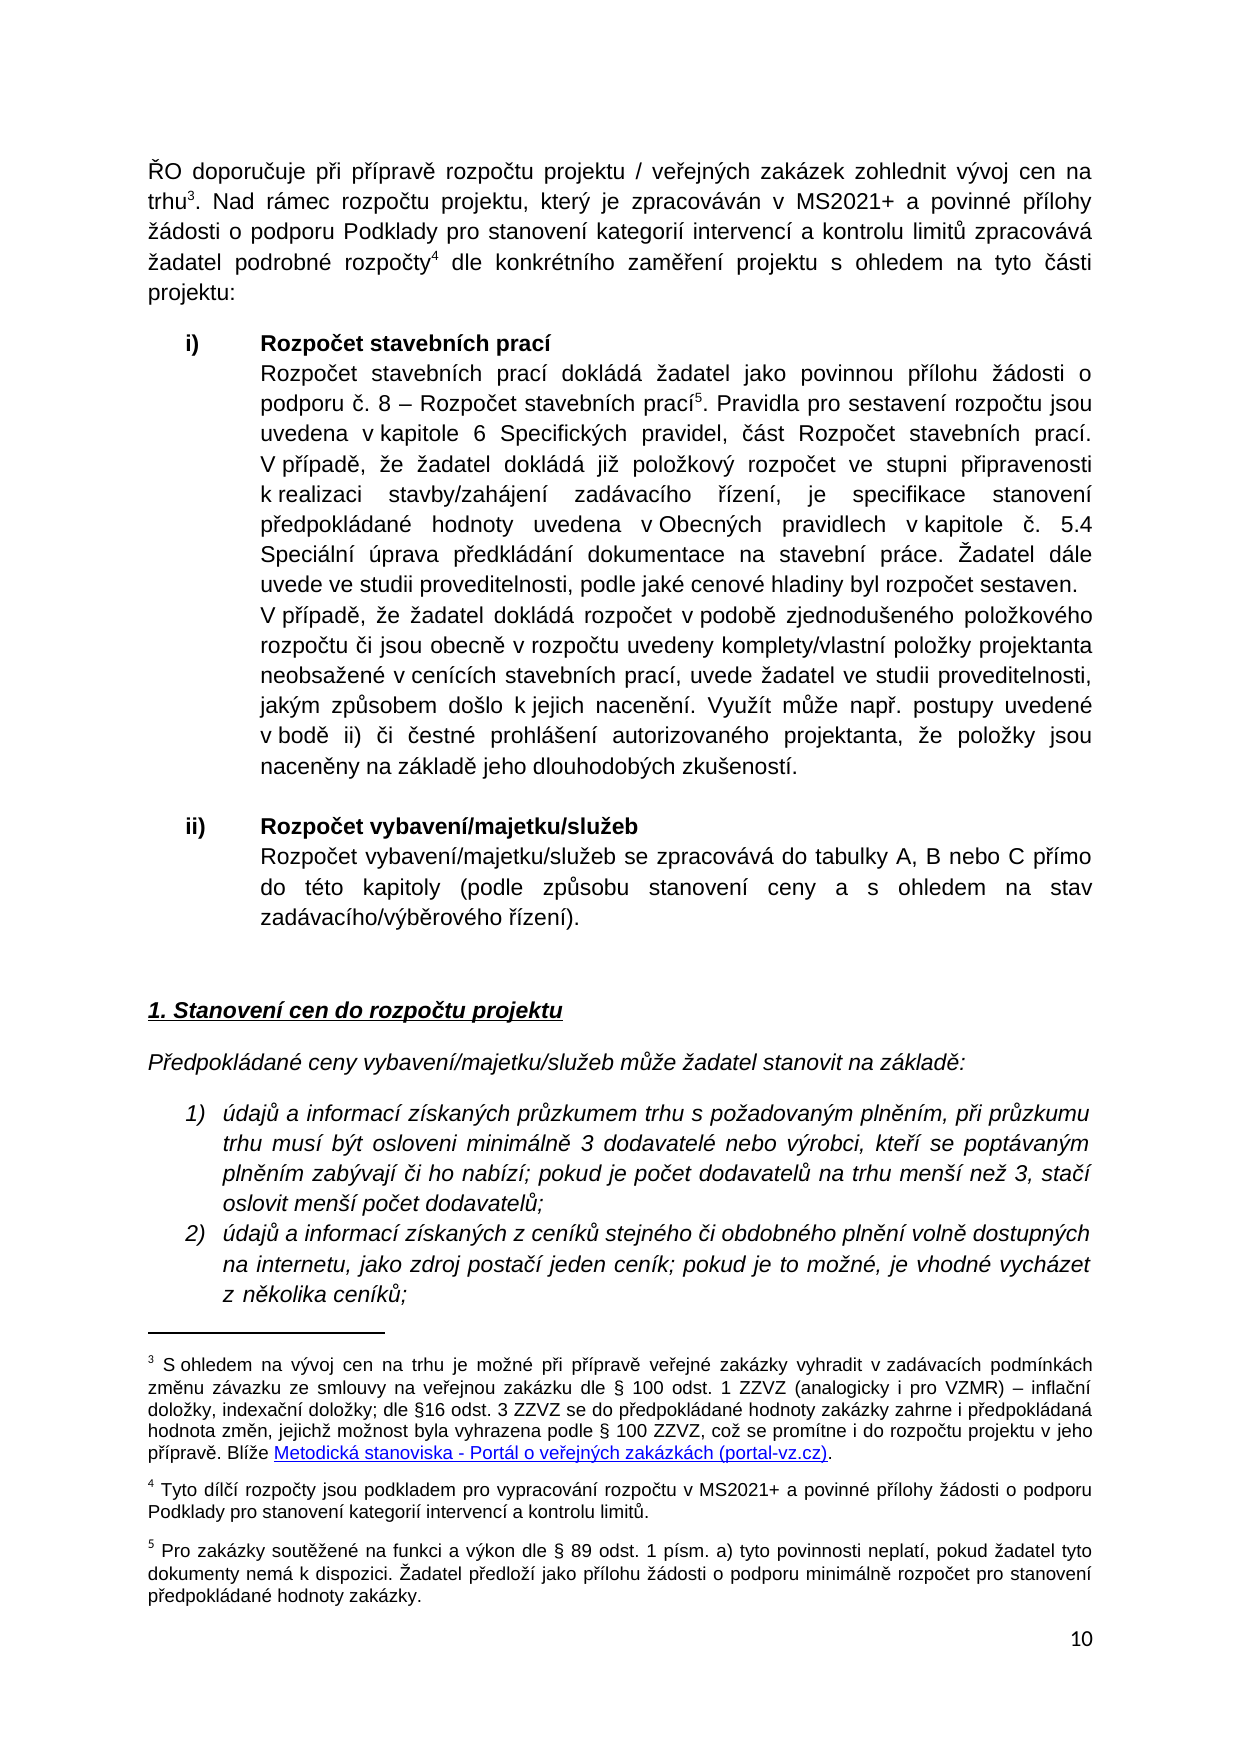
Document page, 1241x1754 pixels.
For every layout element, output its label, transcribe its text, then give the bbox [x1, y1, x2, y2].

text Rozpočet stavebních prací dokládá žadatel jako povinnou přílohu žádosti o podporu č. 8 – Rozpočet stavebních prací. Pravidla pro sestavení rozpočtu jsou uvedena v kapitole 6 Specifických pravidel, část Rozpočet stavebních prací. V případě, že žadatel dokládá již položkový rozpočet ve stupni připravenosti k realizaci stavby/zahájení zadávacího řízení, je specifikace stanovení předpokládané hodnoty uvedena v Obecných pravidlech v kapitole č. 5.4 Speciální úprava předkládání dokumentace na stavební práce. Žadatel dále uvede ve studii proveditelnosti, podle jaké cenové hladiny byl rozpočet sestaven. [260, 360, 1093, 598]
text V případě, že žadatel dokládá rozpočet v podobě zjednodušeného položkového rozpočtu či jsou obecně v rozpočtu uvedeny komplety/vlastní položky projektanta neobsažené v cenících stavebních prací, uvede žadatel ve studii proveditelnosti, jakým způsobem došlo k jejich nacenění. Využít může např. postupy uvedené v bodě ii) či čestné prohlášení autorizovaného projektanta, že položky jsou naceněny na základě jeho dlouhodobých zkušeností. [260, 602, 1093, 779]
list Rozpočet stavebních prací [185, 330, 1093, 356]
text Předpokládané ceny vybavení/majetku/služeb může žadatel stanovit na základě: [148, 1048, 1093, 1075]
list údajů a informací získaných z ceníků stejného či obdobného plnění volně dostupných na internetu, jako zdroj postačí jeden ceník; pokud je to možné, je vhodné vycházet z několika ceníků; [185, 1220, 1093, 1307]
list Rozpočet vybavení/majetku/služeb [185, 813, 1093, 839]
text Rozpočet vybavení/majetku/služeb se zpracovává do tabulky A, B nebo C přímo do této kapitoly (podle způsobu stanovení ceny a s ohledem na stav zadávacího/výběrového řízení). [260, 843, 1093, 930]
text ŘO doporučuje při přípravě rozpočtu projektu / veřejných zakázek zohlednit vývoj cen na trhu. Nad rámec rozpočtu projektu, který je zpracováván v MS2021+ a povinné přílohy žádosti o podporu Podklady pro stanovení kategorií intervencí a kontrolu limitů zpracovává žadatel podrobné rozpočty dle konkrétního zaměření projektu s ohledem na tyto části projektu: [148, 158, 1093, 305]
text 1. Stanovení cen do rozpočtu projektu [148, 997, 1093, 1024]
list údajů a informací získaných průzkumem trhu s požadovaným plněním, při průzkumu trhu musí být osloveni minimálně 3 dodavatelé nebo výrobci, kteří se poptávaným plněním zabývají či ho nabízí; pokud je počet dodavatelů na trhu menší než 3, stačí oslovit menší počet dodavatelů; [185, 1099, 1093, 1216]
